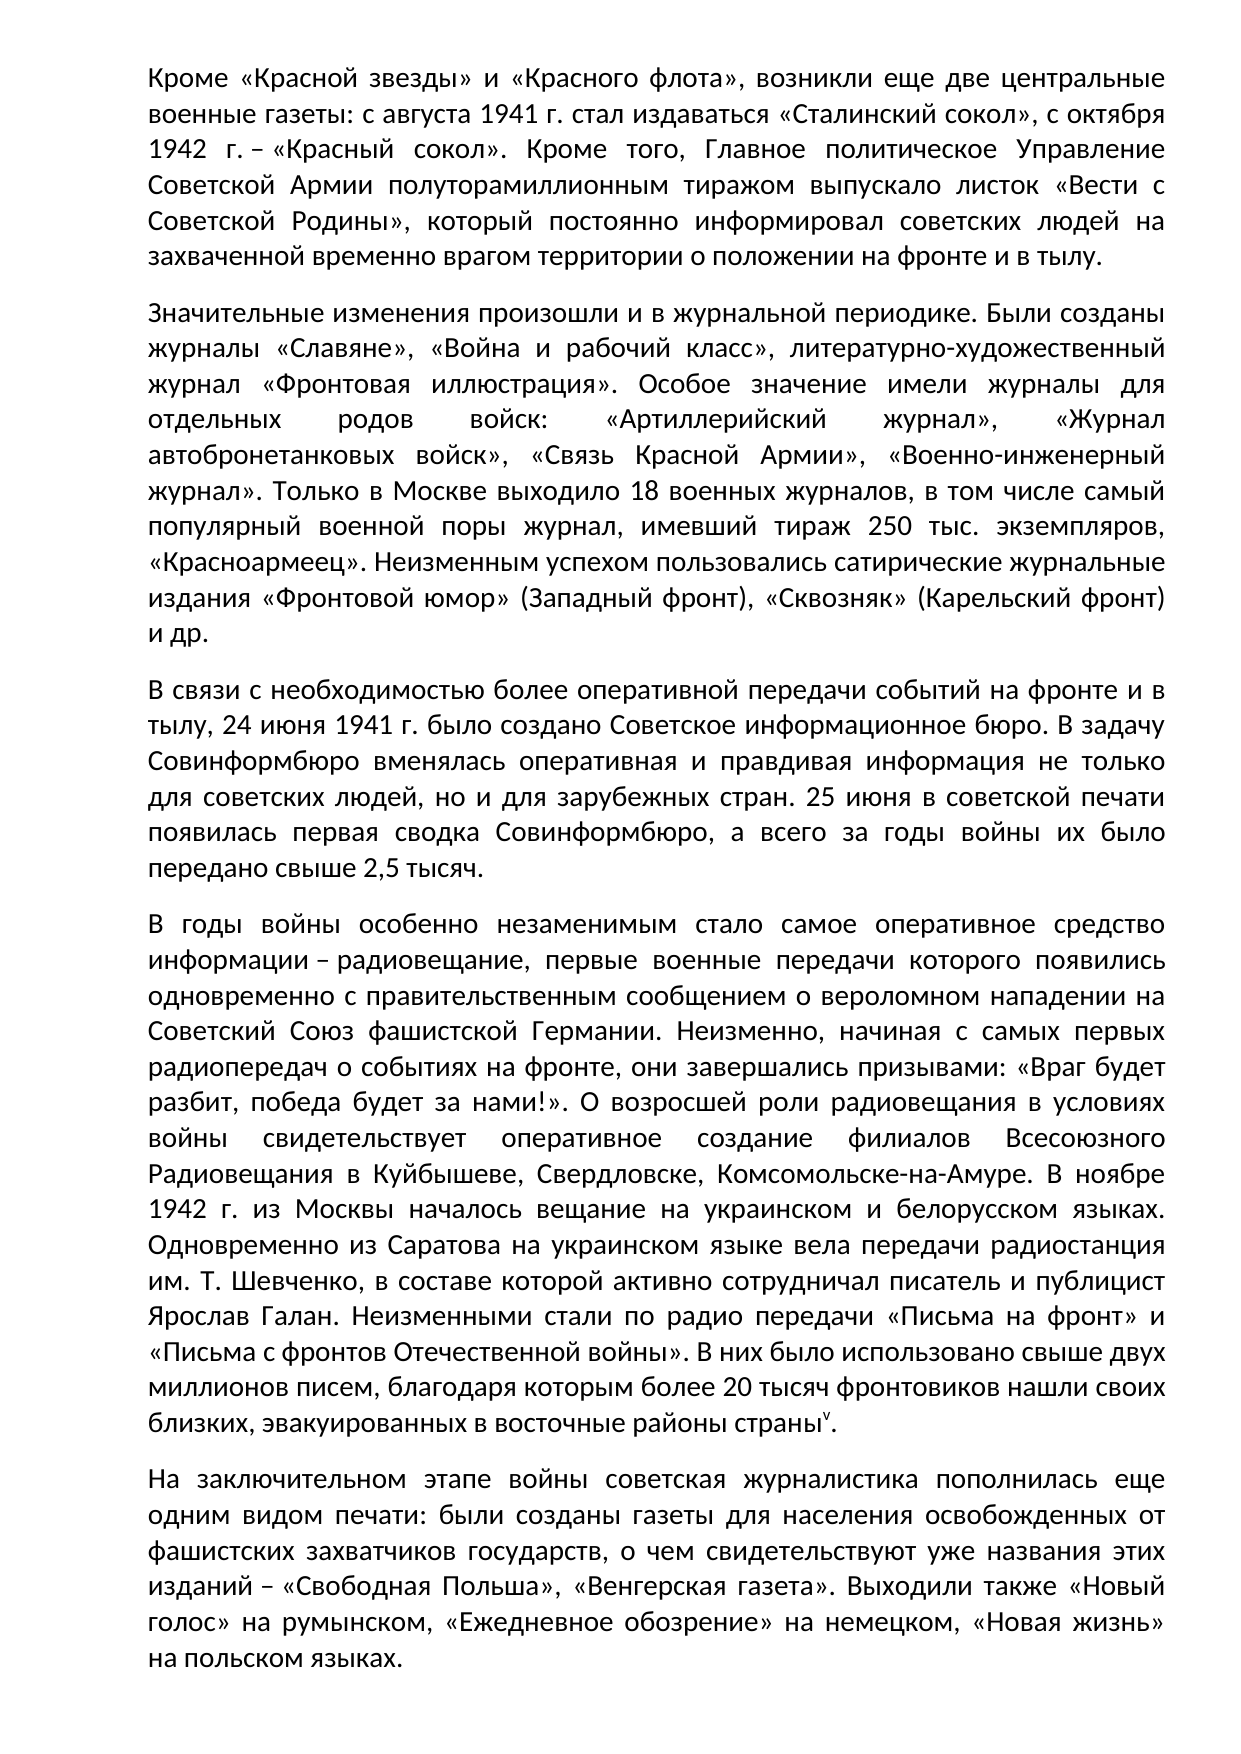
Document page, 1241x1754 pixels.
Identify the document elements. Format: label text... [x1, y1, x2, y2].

text Значительные изменения произошли и в журнальной периодике. Были созданы журналы «Славяне», «Война и рабочий класс», литературно-художественный журнал «Фронтовая иллюстрация». Особое значение имели журналы для отдельных родов войск: «Артиллерийский журнал», «Журнал автобронетанковых войск», «Связь Красной Армии», «Военно-инженерный журнал». Только в Москве выходило 18 военных журналов, в том числе самый популярный военной поры журнал, имевший тираж 250 тыс. экземпляров, «Красноармеец». Неизменным успехом пользовались сатирические журнальные издания «Фронтовой юмор» (Западный фронт), «Сквозняк» (Карельский фронт) и др. [148, 294, 1166, 650]
text В связи с необходимостью более оперативной передачи событий на фронте и в тылу, 24 июня 1941 г. было создано Советское информационное бюро. В задачу Совинформбюро вменялась оперативная и правдивая информация не только для советских людей, но и для зарубежных стран. 25 июня в советской печати появилась первая сводка Совинформбюро, а всего за годы войны их было передано свыше 2,5 тысяч. [148, 671, 1166, 884]
text На заключительном этапе войны советская журналистика пополнилась еще одним видом печати: были созданы газеты для населения освобожденных от фашистских захватчиков государств, о чем свидетельствуют уже названия этих изданий – «Свободная Польша», «Венгерская газета». Выходили также «Новый голос» на румынском, «Ежедневное обозрение» на немецком, «Новая жизнь» на польском языках. [148, 1461, 1166, 1674]
text Кроме «Красной звезды» и «Красного флота», возникли еще две центральные военные газеты: с августа 1941 г. стал издаваться «Сталинский сокол», с октября 1942 г. – «Красный сокол». Кроме того, Главное политическое Управление Советской Армии полуторамиллионным тиражом выпускало листок «Вести с Советской Родины», который постоянно информировал советских людей на захваченной временно врагом территории о положении на фронте и в тылу. [148, 59, 1166, 273]
text В годы войны особенно незаменимым стало самое оперативное средство информации – радиовещание, первые военные передачи которого появились одновременно с правительственным сообщением о вероломном нападении на Советский Союз фашистской Германии. Неизменно, начиная с самых первых радиопередач о событиях на фронте, они завершались призывами: «Враг будет разбит, победа будет за нами!». О возросшей роли радиовещания в условиях войны свидетельствует оперативное создание филиалов Всесоюзного Радиовещания в Куйбышеве, Свердловске, Комсомольске-на-Амуре. В ноябре 1942 г. из Москвы началось вещание на украинском и белорусском языках. Одновременно из Саратова на украинском языке вела передачи радиостанция им. Т. Шевченко, в составе которой активно сотрудничал писатель и публицист Ярослав Галан. Неизменными стали по радио передачи «Письма на фронт» и «Письма с фронтов Отечественной войны». В них было использовано свыше двух миллионов писем, благодаря которым более 20 тысяч фронтовиков нашли своих близких, эвакуированных в восточные районы страны. [148, 905, 1166, 1440]
